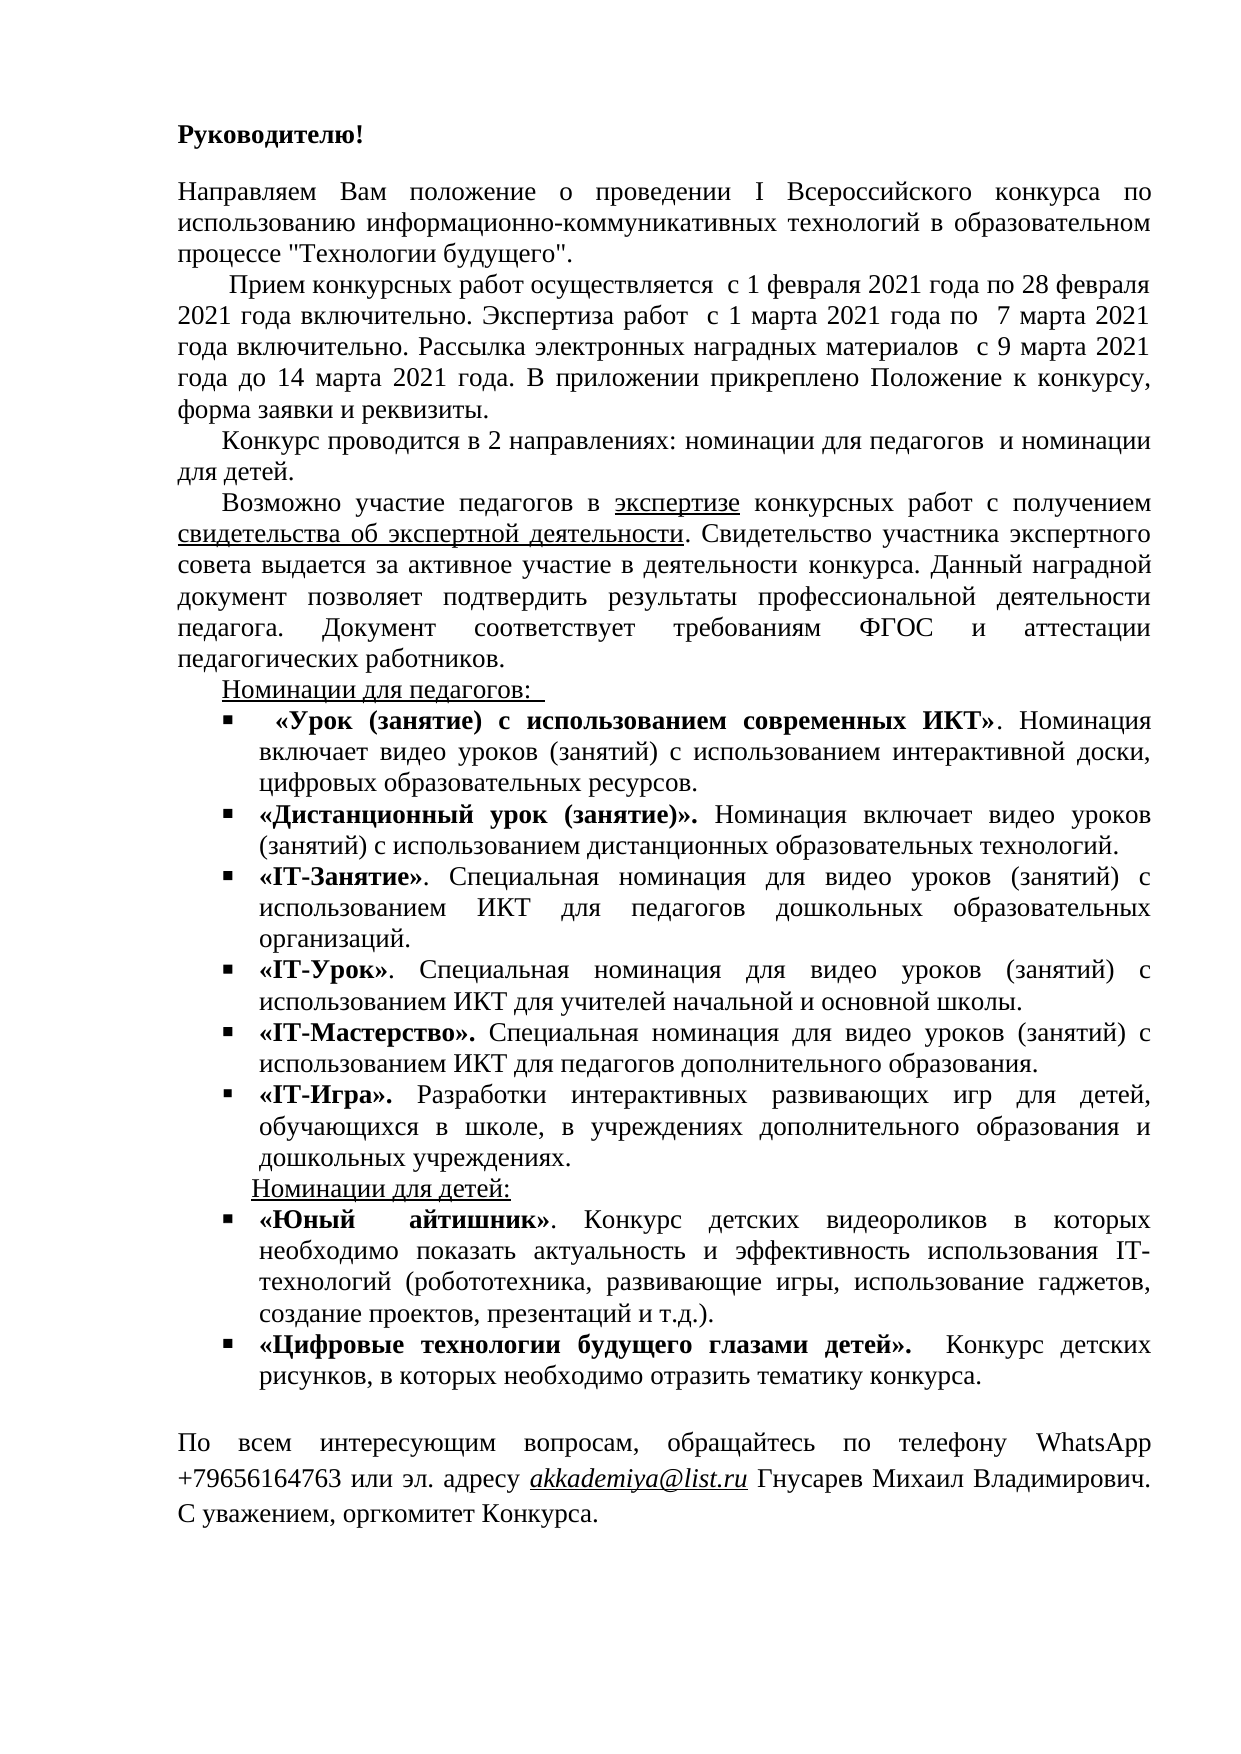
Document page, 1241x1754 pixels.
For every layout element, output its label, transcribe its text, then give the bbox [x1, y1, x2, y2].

text Возможно участие педагогов в экспертизе конкурсных работ с получением свидетельства об экспертной деятельности. Свидетельство участника экспертного совета выдается за активное участие в деятельности конкурса. Данный наградной документ позволяет подтвердить результаты профессиональной деятельности педагога. Документ соответствует требованиям ФГОС и аттестации педагогических работников. [177, 486, 1152, 673]
list «Урок (занятие) с использованием современных ИКТ». Номинация включает видео уроков (занятий) с использованием интерактивной доски, цифровых образовательных ресурсов. [221, 704, 1152, 798]
text Направляем Вам положение о проведении I Всероссийского конкурса по использованию информационно-коммуникативных технологий в образовательном процессе "Технологии будущего". [177, 175, 1152, 268]
list «IT-Урок». Специальная номинация для видео уроков (занятий) с использованием ИКТ для учителей начальной и основной школы. [221, 954, 1152, 1016]
list «IT-Занятие». Специальная номинация для видео уроков (занятий) с использованием ИКТ для педагогов дошкольных образовательных организаций. [221, 860, 1152, 954]
list «Цифровые технологии будущего глазами детей». Конкурс детских рисунков, в которых необходимо отразить тематику конкурса. [221, 1328, 1152, 1390]
text Конкурс проводится в 2 направлениях: номинации для педагогов и номинации для детей. [177, 424, 1152, 486]
text Номинации для педагогов: [177, 673, 1152, 704]
text Руководителю! [177, 118, 1152, 149]
list «IT-Мастерство». Специальная номинация для видео уроков (занятий) с использованием ИКТ для педагогов дополнительного образования. [221, 1016, 1152, 1078]
list «Юный айтишник». Конкурс детских видеороликов в которых необходимо показать актуальность и эффективность использования IT-технологий (робототехника, развивающие игры, использование гаджетов, создание проектов, презентаций и т.д.). [221, 1203, 1152, 1328]
list «IT-Игра». Разработки интерактивных развивающих игр для детей, обучающихся в школе, в учреждениях дополнительного образования и дошкольных учреждениях. [221, 1078, 1152, 1172]
text По всем интересующим вопросам, обращайтесь по телефону WhatsApp +79656164763 или эл. адресу akkademiya@list.ru Гнусарев Михаил Владимирович. С уважением, оргкомитет Конкурса. [177, 1390, 1152, 1528]
text Номинации для детей: [177, 1172, 1152, 1203]
list «Дистанционный урок (занятие)». Номинация включает видео уроков (занятий) с использованием дистанционных образовательных технологий. [221, 798, 1152, 860]
text Прием конкурсных работ осуществляется с 1 февраля 2021 года по 28 февраля 2021 года включительно. Экспертиза работ с 1 марта 2021 года по 7 марта 2021 года включительно. Рассылка электронных наградных материалов с 9 марта 2021 года до 14 марта 2021 года. В приложении прикреплено Положение к конкурсу, форма заявки и реквизиты. [177, 268, 1152, 424]
